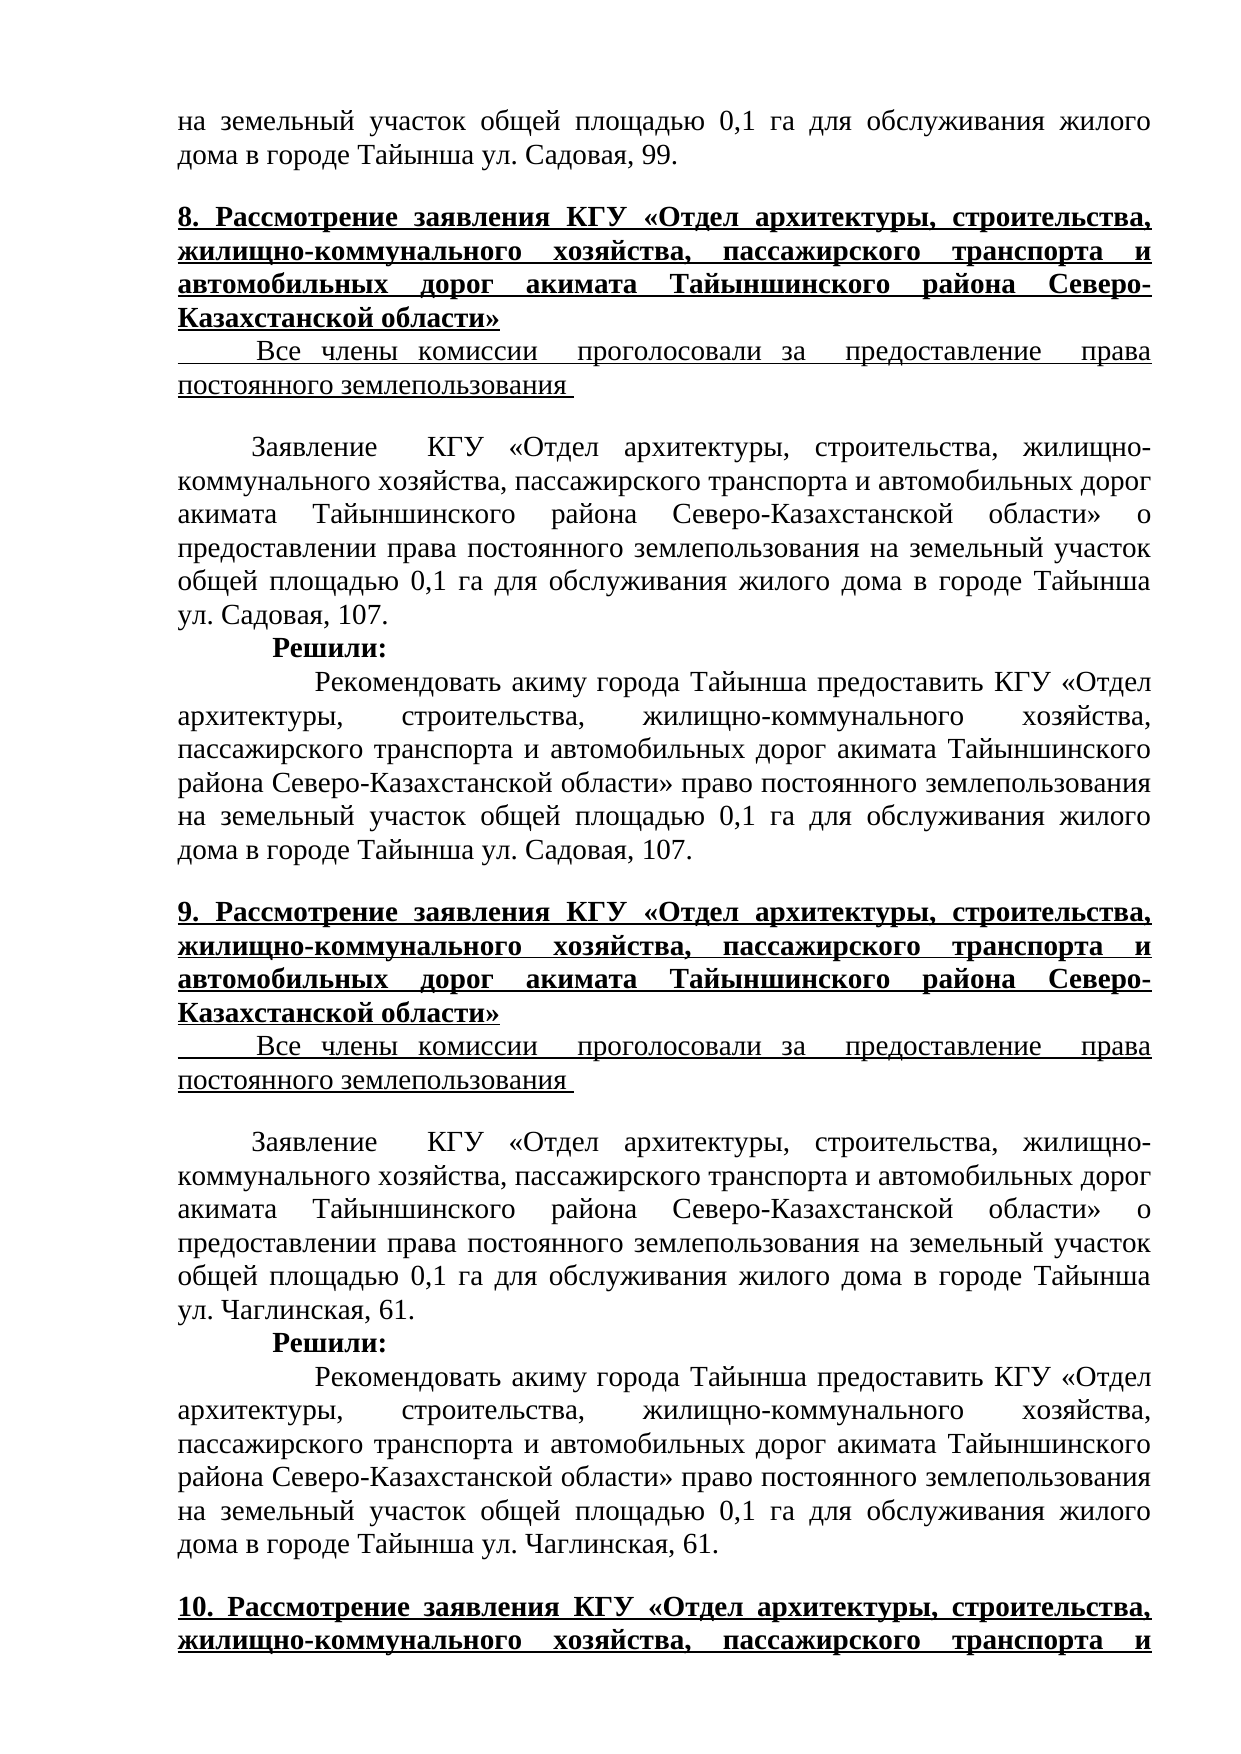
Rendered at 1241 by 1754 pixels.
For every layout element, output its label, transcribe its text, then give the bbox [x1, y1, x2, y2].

text Все члены комиссии проголосовали за предоставление права постоянного землепользования [177, 1028, 1152, 1057]
text Все члены комиссии проголосовали за предоставление права постоянного землепользования [177, 1058, 1152, 1095]
text Все члены комиссии проголосовали за предоставление права постоянного землепользования [177, 364, 1152, 401]
text Рекомендовать акиму города Тайынша предоставить КГУ «Отдел архитектуры, строительства, жилищно-коммунального хозяйства, пассажирского транспорта и автомобильных дорог акимата Тайыншинского района Северо-Казахстанской области» право постоянного землепользования на земельный участок общей площадью 0,1 га для обслуживания жилого дома в городе Тайынша ул. Чаглинская, 61. [177, 1359, 1152, 1560]
text 8. Рассмотрение заявления КГУ «Отдел архитектуры, строительства, жилищно-коммунального хозяйства, пассажирского транспорта и автомобильных дорог акимата Тайыншинского района Северо-Казахстанской области» [177, 199, 1152, 228]
text 9. Рассмотрение заявления КГУ «Отдел архитектуры, строительства, жилищно-коммунального хозяйства, пассажирского транспорта и автомобильных дорог акимата Тайыншинского района Северо-Казахстанской области» [177, 894, 1152, 923]
text Заявление КГУ «Отдел архитектуры, строительства, жилищно-коммунального хозяйства, пассажирского транспорта и автомобильных дорог акимата Тайыншинского района Северо-Казахстанской области» о предоставлении права постоянного землепользования на земельный участок общей площадью 0,1 га для обслуживания жилого дома в городе Тайынша ул. Чаглинская, 61. [177, 1124, 1152, 1325]
text Решили: [177, 1325, 1152, 1359]
text 8. Рассмотрение заявления КГУ «Отдел архитектуры, строительства, жилищно-коммунального хозяйства, пассажирского транспорта и автомобильных дорог акимата Тайыншинского района Северо-Казахстанской области» [177, 263, 1152, 295]
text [177, 103, 1152, 171]
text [177, 1589, 1152, 1618]
text 9. Рассмотрение заявления КГУ «Отдел архитектуры, строительства, жилищно-коммунального хозяйства, пассажирского транспорта и автомобильных дорог акимата Тайыншинского района Северо-Казахстанской области» [177, 991, 1152, 1028]
text 9. Рассмотрение заявления КГУ «Отдел архитектуры, строительства, жилищно-коммунального хозяйства, пассажирского транспорта и автомобильных дорог акимата Тайыншинского района Северо-Казахстанской области» [177, 958, 1152, 990]
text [177, 1619, 1152, 1651]
text 8. Рассмотрение заявления КГУ «Отдел архитектуры, строительства, жилищно-коммунального хозяйства, пассажирского транспорта и автомобильных дорог акимата Тайыншинского района Северо-Казахстанской области» [177, 296, 1152, 333]
text Решили: [177, 631, 1152, 664]
text Рекомендовать акиму города Тайынша предоставить КГУ «Отдел архитектуры, строительства, жилищно-коммунального хозяйства, пассажирского транспорта и автомобильных дорог акимата Тайыншинского района Северо-Казахстанской области» право постоянного землепользования на земельный участок общей площадью 0,1 га для обслуживания жилого дома в городе Тайынша ул. Садовая, 107. [177, 664, 1152, 865]
text 9. Рассмотрение заявления КГУ «Отдел архитектуры, строительства, жилищно-коммунального хозяйства, пассажирского транспорта и автомобильных дорог акимата Тайыншинского района Северо-Казахстанской области» [177, 924, 1152, 957]
text Заявление КГУ «Отдел архитектуры, строительства, жилищно-коммунального хозяйства, пассажирского транспорта и автомобильных дорог акимата Тайыншинского района Северо-Казахстанской области» о предоставлении права постоянного землепользования на земельный участок общей площадью 0,1 га для обслуживания жилого дома в городе Тайынша ул. Садовая, 107. [177, 429, 1152, 631]
text 8. Рассмотрение заявления КГУ «Отдел архитектуры, строительства, жилищно-коммунального хозяйства, пассажирского транспорта и автомобильных дорог акимата Тайыншинского района Северо-Казахстанской области» [177, 229, 1152, 262]
text Все члены комиссии проголосовали за предоставление права постоянного землепользования [177, 333, 1152, 363]
